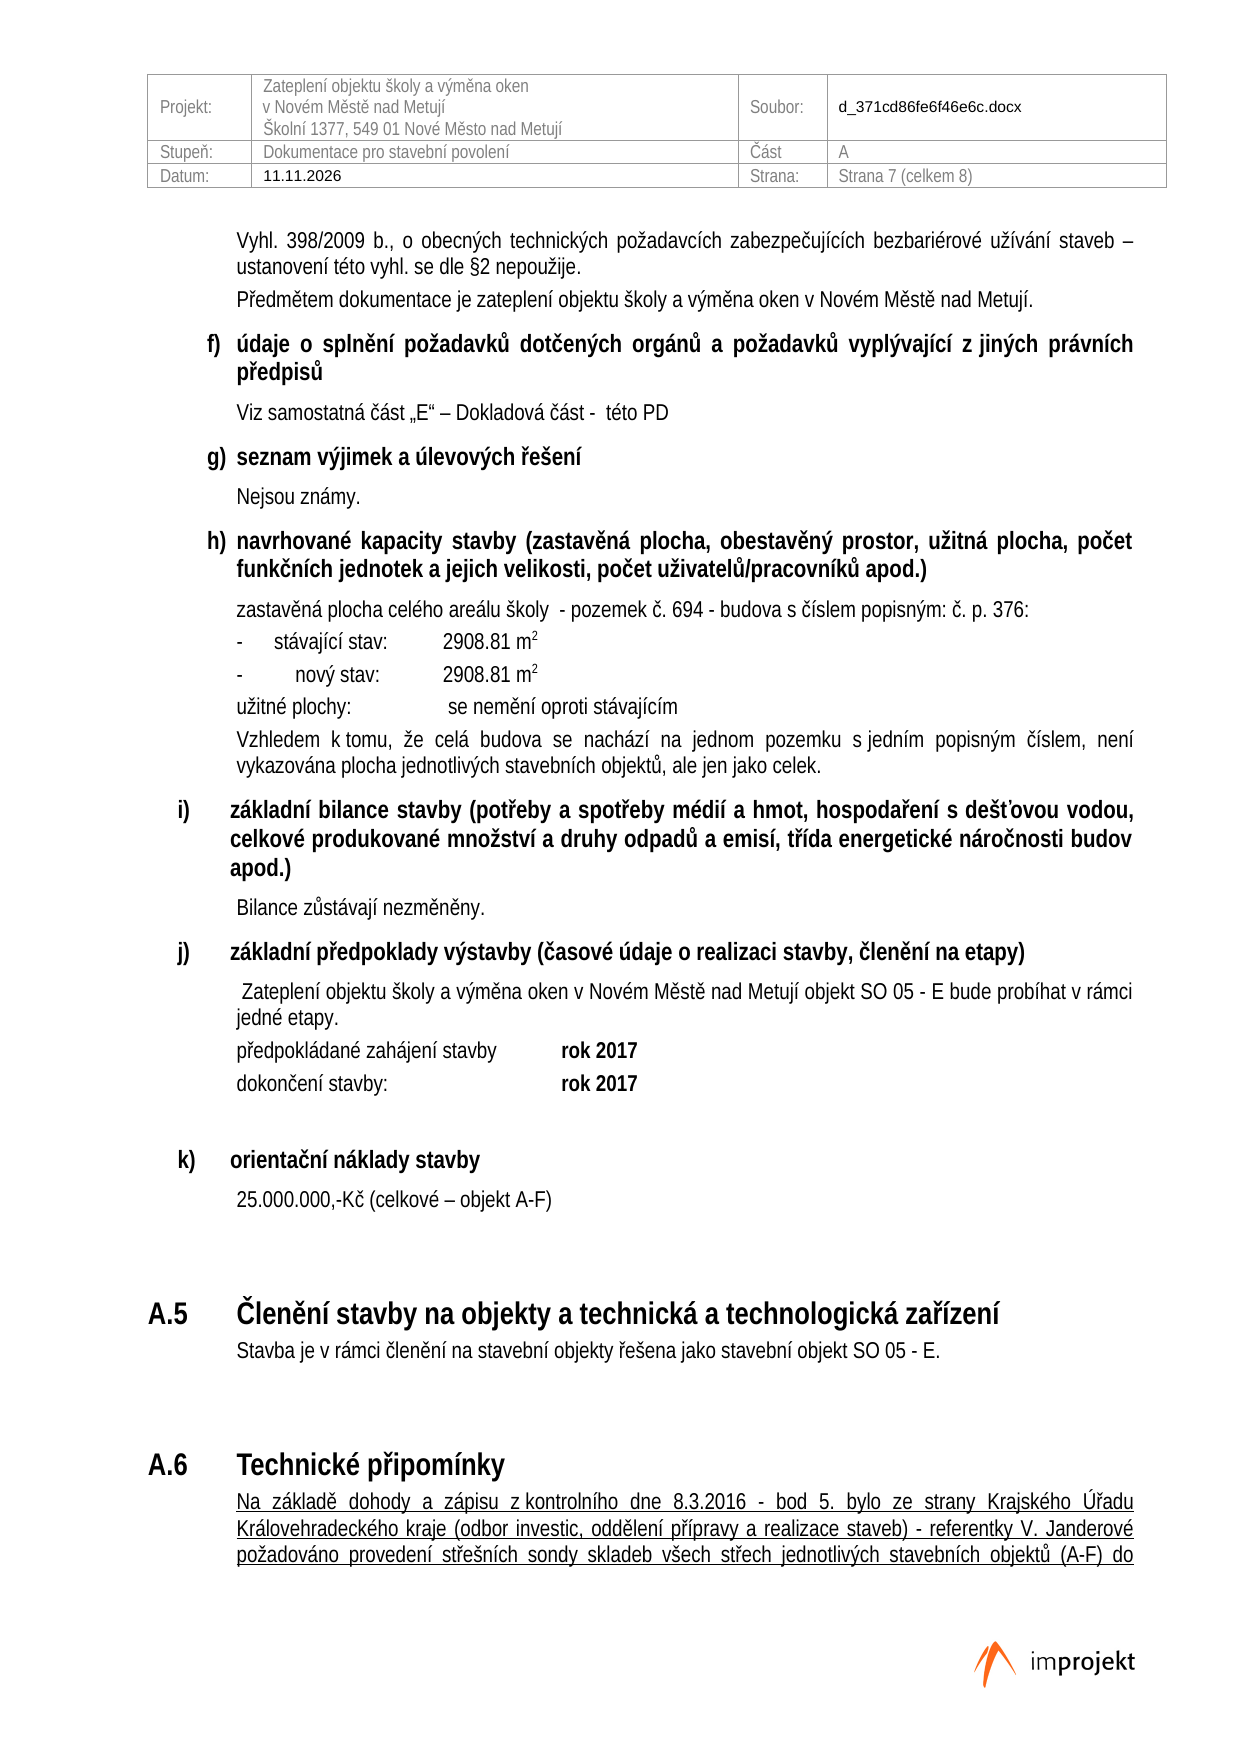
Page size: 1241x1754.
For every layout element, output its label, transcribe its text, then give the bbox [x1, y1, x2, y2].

text Viz samostatná část „E“ – Dokladová část - této PD [236, 398, 1134, 425]
text zastavěná plocha celého areálu školy - pozemek č. 694 - budova s číslem popisným: č. p. 376: [236, 596, 1134, 622]
text Bilance zůstávají nezměněny. [236, 894, 1134, 920]
subtitle seznam výjimek a úlevových řešení [207, 442, 1134, 470]
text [236, 1539, 1134, 1564]
subtitle orientační náklady stavby [177, 1145, 1134, 1174]
text užitné plochy: se nemění oproti stávajícím [236, 693, 1134, 720]
text Předmětem dokumentace je zateplení objektu školy a výměna oken v Novém Městě nad Metují. [236, 286, 1134, 312]
text Stavba je v rámci členění na stavební objekty řešena jako stavební objekt SO 05 - E. [236, 1337, 1134, 1364]
picture [972, 1639, 1137, 1689]
subtitle základní předpoklady výstavby (časové údaje o realizaci stavby, členění na etapy) [177, 937, 1134, 965]
subtitle navrhované kapacity stavby (zastavěná plocha, obestavěný prostor, užitná plocha, počet funkčních jednotek a jejich velikosti, počet uživatelů/pracovníků apod.) [207, 526, 1134, 583]
text Vzhledem k tomu, že celá budova se nachází na jednom pozemku s jedním popisným číslem, není vykazována plocha jednotlivých stavebních objektů, ale jen jako celek. [236, 726, 1134, 779]
subtitle základní bilance stavby (potřeby a spotřeby médií a hmot, hospodaření s dešťovou vodou, celkové produkované množství a druhy odpadů a emisí, třída energetické náročnosti budov apod.) [177, 795, 1134, 881]
subtitle Technické připomínky [148, 1446, 1134, 1482]
text Vyhl. 398/2009 b., o obecných technických požadavcích zabezpečujících bezbariérové užívání staveb – ustanovení této vyhl. se dle §2 nepoužije. [236, 227, 1134, 279]
text dokončení stavby: rok 2017 [236, 1069, 1134, 1096]
text předpokládané zahájení stavby rok 2017 [236, 1037, 1134, 1063]
list stávající stav: 2908.81 m2 [236, 628, 1134, 654]
text 25.000.000,-Kč (celkové – objekt A-F) [236, 1186, 1134, 1213]
subtitle údaje o splnění požadavků dotčených orgánů a požadavků vyplývající z jiných právních předpisů [207, 329, 1134, 386]
list nový stav: 2908.81 m2 [236, 661, 1134, 687]
text Nejsou známy. [236, 483, 1134, 509]
subtitle Členění stavby na objekty a technická a technologická zařízení [148, 1295, 1134, 1331]
text Zateplení objektu školy a výměna oken v Novém Městě nad Metují objekt SO 05 - E bude probíhat v rámci jedné etapy. [236, 978, 1134, 1031]
